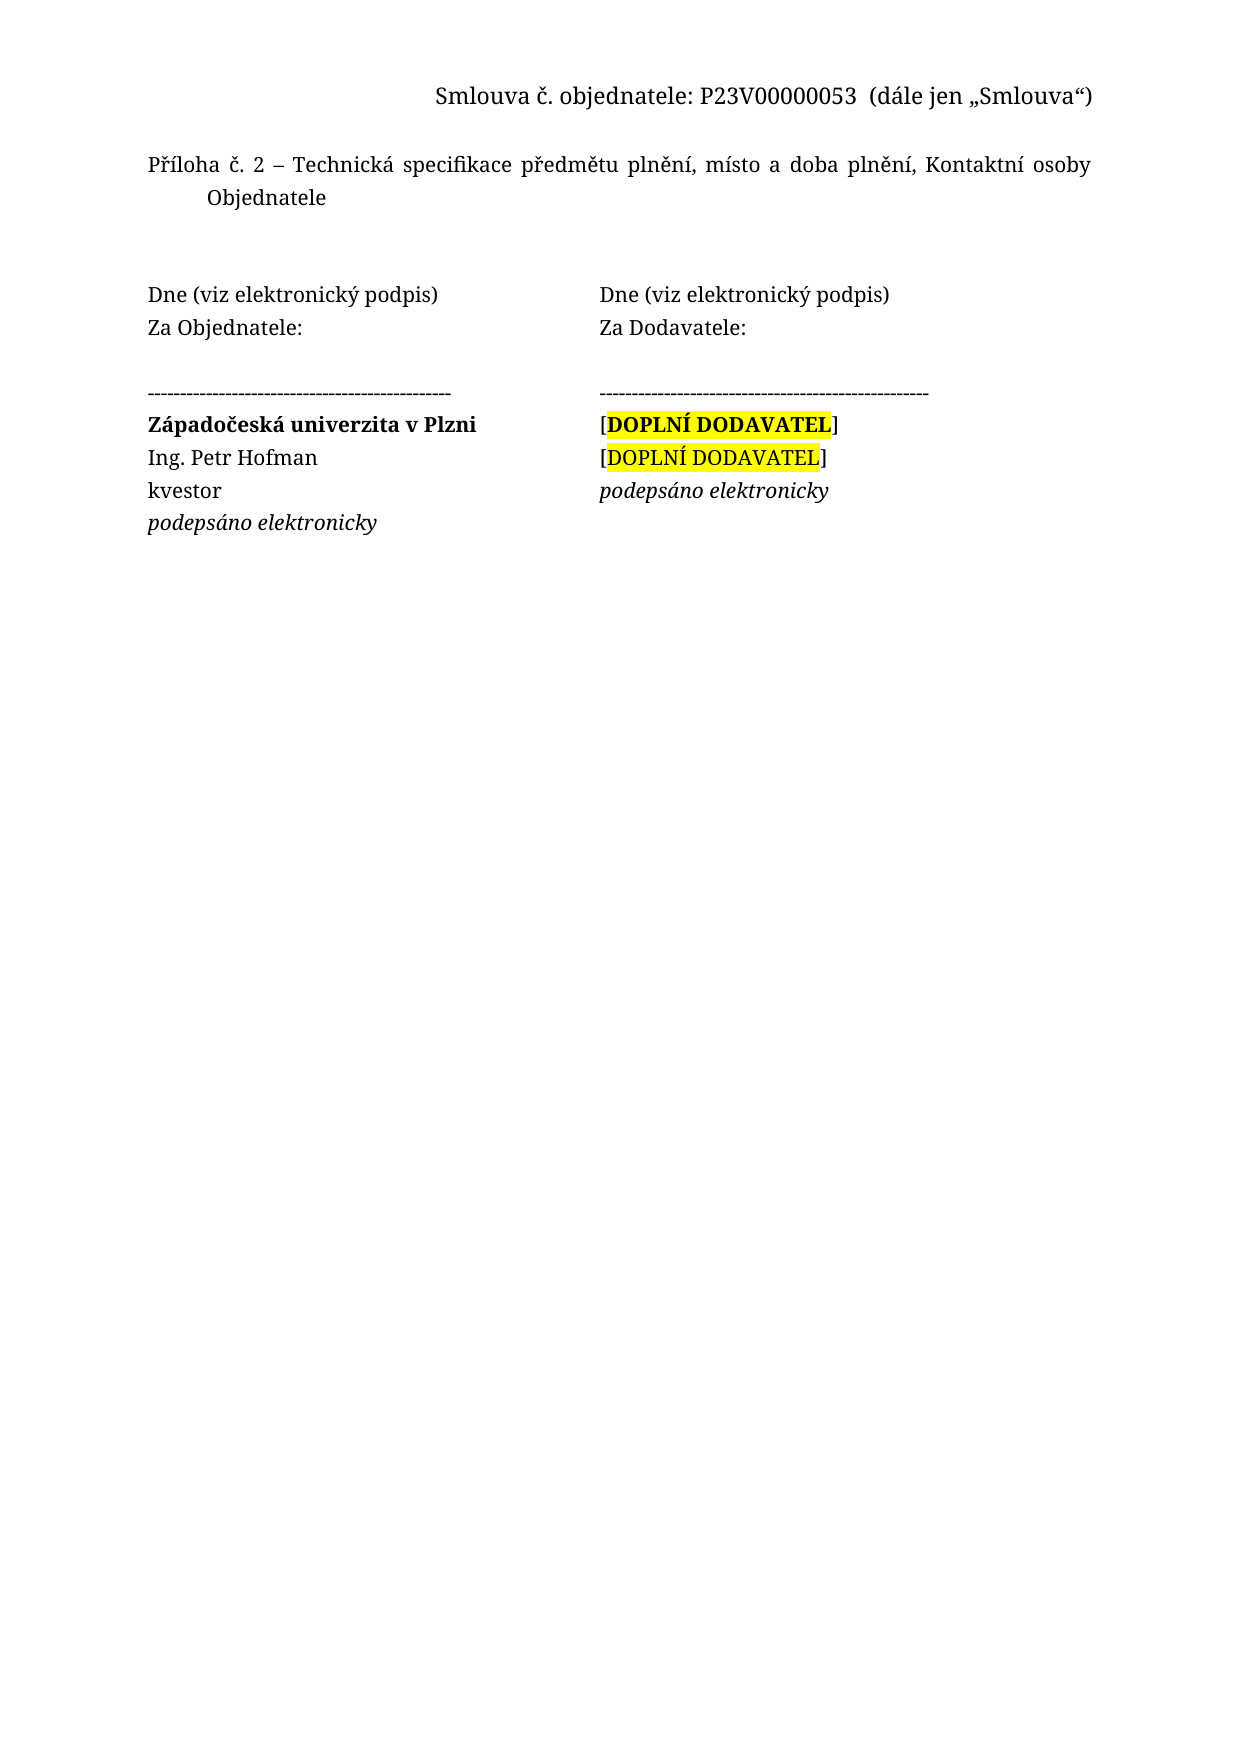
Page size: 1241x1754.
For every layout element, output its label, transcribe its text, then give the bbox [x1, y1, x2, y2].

table_header Dne (viz elektronický podpis) Za Objednatele: ----------------------------------------------- Západočeská univerzita v Plzni Ing. Petr Hofman kvestor podepsáno elektronicky [136, 280, 588, 541]
table_header Dne (viz elektronický podpis) Za Dodavatele: --------------------------------------------------- [DOPLNÍ DODAVATEL] [DOPLNÍ DODAVATEL] podepsáno elektronicky [588, 280, 1040, 541]
text Příloha č. 2 – Technická specifikace předmětu plnění, místo a doba plnění, Kontaktní osoby Objednatele [148, 150, 1093, 211]
